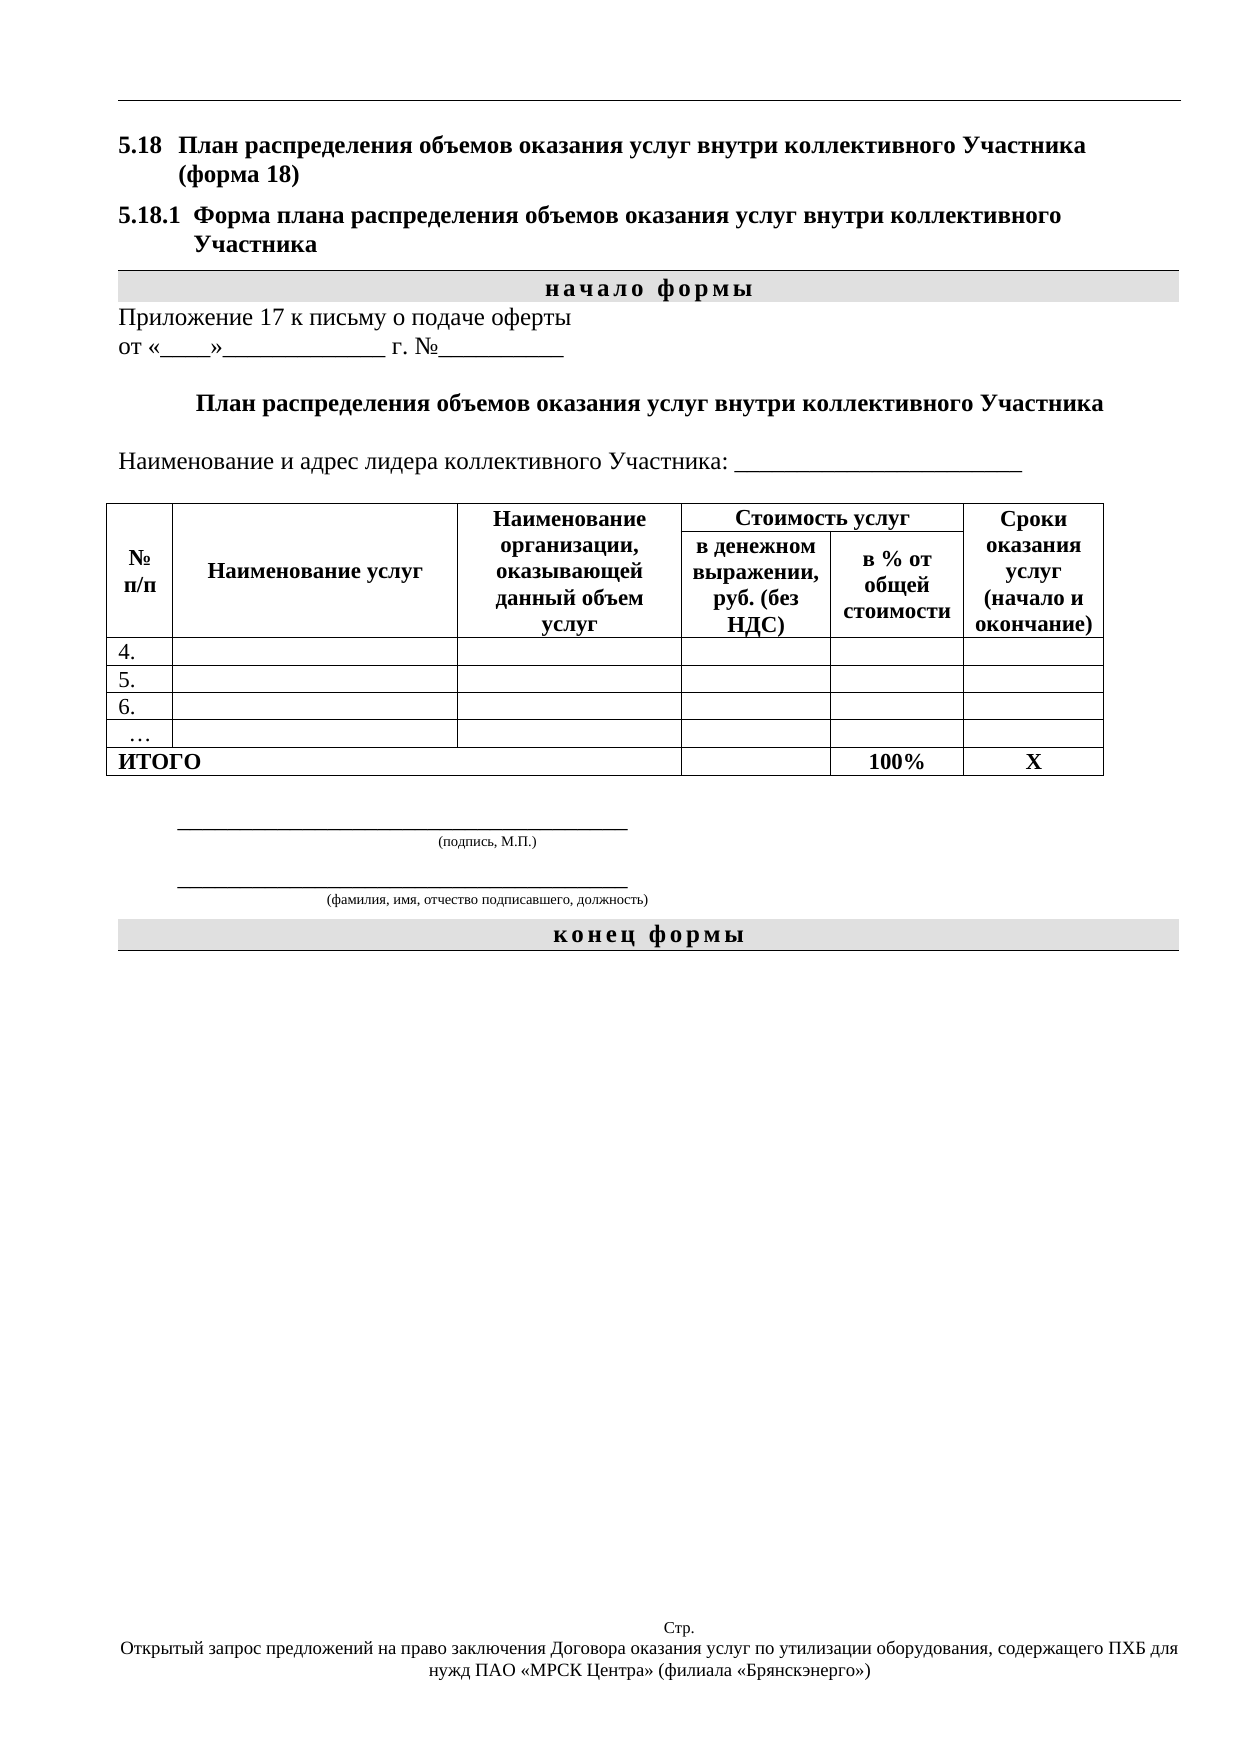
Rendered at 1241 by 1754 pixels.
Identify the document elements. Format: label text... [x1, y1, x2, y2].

table_cell в денежном выражении, руб. (без НДС) [682, 532, 830, 637]
text конец формы [118, 919, 1179, 950]
table_cell [682, 666, 830, 692]
table_header Стоимость услуг [682, 504, 963, 531]
text начало формы [118, 271, 1179, 302]
table_cell [458, 638, 681, 664]
table_cell [107, 666, 172, 692]
table_cell 100% [831, 748, 963, 775]
table_cell [173, 720, 457, 747]
table_cell [682, 693, 830, 719]
table_header Наименование организации, оказывающей данный объем услуг [458, 504, 681, 637]
table_header Наименование услуг [173, 504, 457, 637]
table_cell [831, 666, 963, 692]
table_cell [964, 666, 1103, 692]
subtitle План распределения объемов оказания услуг внутри коллективного Участника (форма 18) [118, 130, 1181, 188]
table_cell [173, 638, 457, 664]
text Наименование и адрес лидера коллективного Участника: _______________________ [118, 446, 1181, 474]
table_cell [964, 720, 1103, 747]
table_cell … [107, 720, 172, 747]
table_cell Х [964, 748, 1103, 775]
table_header Сроки оказания услуг (начало и окончание) [964, 504, 1103, 637]
table_cell [173, 693, 457, 719]
table_cell [458, 666, 681, 692]
table_cell [458, 720, 681, 747]
text План распределения объемов оказания услуг внутри коллективного Участника [118, 388, 1181, 417]
table_header № п/п [107, 504, 172, 637]
table_cell [107, 638, 172, 664]
table_cell [964, 638, 1103, 664]
table_cell [107, 693, 172, 719]
table_cell [682, 638, 830, 664]
table_cell [964, 693, 1103, 719]
text ____________________________________ [118, 862, 1181, 891]
table_cell [682, 720, 830, 747]
table_cell в % от общей стоимости [831, 532, 963, 637]
subtitle Форма плана распределения объемов оказания услуг внутри коллективного Участника [118, 200, 1181, 258]
table_cell [173, 666, 457, 692]
table_cell [682, 748, 830, 775]
table_cell [831, 720, 963, 747]
text (фамилия, имя, отчество подписавшего, должность) [118, 891, 797, 919]
table_cell [831, 693, 963, 719]
table_cell [831, 638, 963, 664]
text Приложение 17 к письму о подаче оферты от «____»_____________ г. №__________ [118, 302, 1181, 359]
table_cell ИТОГО [107, 748, 681, 775]
text (подпись, М.П.) [118, 833, 797, 862]
table_cell [458, 693, 681, 719]
text ____________________________________ [118, 804, 1181, 833]
